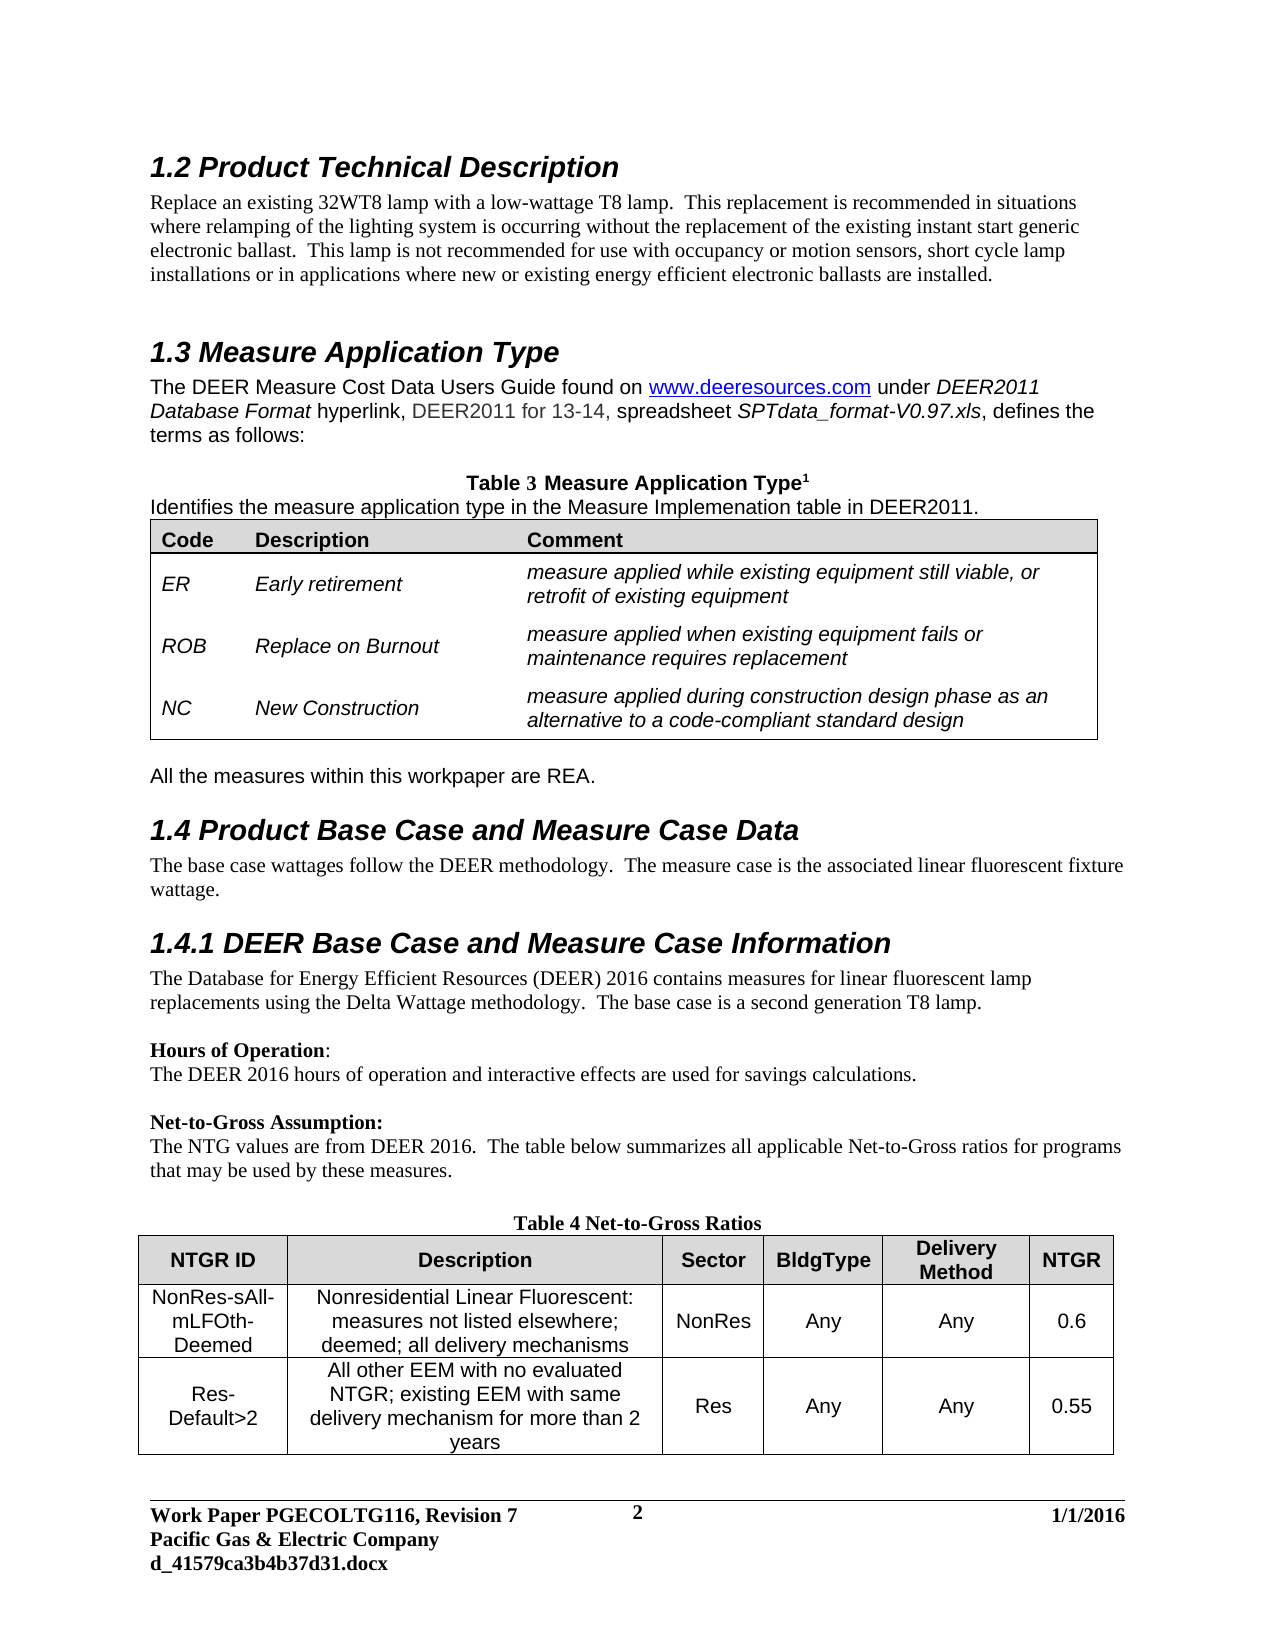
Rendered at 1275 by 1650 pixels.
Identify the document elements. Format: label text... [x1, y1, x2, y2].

table_cell ROB [151, 614, 244, 677]
table_cell Nonresidential Linear Fluorescent: measures not listed elsewhere; deemed; all delivery mechanisms [288, 1285, 662, 1357]
table_cell Any [883, 1358, 1029, 1454]
table_header BldgType [764, 1236, 882, 1284]
text The NTG values are from DEER 2016. The table below summarizes all applicable Net-to-Gross ratios for programs that may be used by these measures. [150, 1134, 1125, 1182]
table_cell All other EEM with no evaluated NTGR; existing EEM with same delivery mechanism for more than 2 years [288, 1358, 662, 1454]
text The base case wattages follow the DEER methodology. The measure case is the associated linear fluorescent fixture wattage. [150, 853, 1125, 901]
text Identifies the measure application type in the Measure Implemenation table in DEER2011. [150, 495, 1125, 519]
table_cell Any [883, 1285, 1029, 1357]
table_header NTGR [1030, 1236, 1113, 1284]
table_cell 0.55 [1030, 1358, 1113, 1454]
table_cell measure applied when existing equipment fails or maintenance requires replacement [516, 614, 1097, 677]
subtitle 1.3 Measure Application Type [150, 335, 1125, 369]
table_cell Any [764, 1358, 882, 1454]
table_cell ER [151, 554, 244, 614]
table_cell New Construction [244, 677, 516, 739]
table_header Code [151, 520, 244, 552]
text Net-to-Gross Assumption: [150, 1110, 1125, 1134]
text Hours of Operation: [150, 1038, 1125, 1062]
text Table 4 Net-to-Gross Ratios [150, 1211, 1125, 1235]
table_cell Res [663, 1358, 763, 1454]
subtitle 1.2 Product Technical Description [150, 150, 1125, 183]
table_header Comment [516, 520, 1097, 552]
table_header NTGR ID [139, 1236, 287, 1284]
table_header Delivery Method [883, 1236, 1029, 1284]
table_cell measure applied during construction design phase as an alternative to a code-compliant standard design [516, 677, 1097, 739]
subtitle 1.4.1 DEER Base Case and Measure Case Information [150, 926, 1125, 959]
table_cell measure applied while existing equipment still viable, or retrofit of existing equipment [516, 554, 1097, 614]
table_header Description [244, 520, 516, 552]
text The DEER 2016 hours of operation and interactive effects are used for savings calculations. [150, 1062, 1125, 1086]
table_cell 0.6 [1030, 1285, 1113, 1357]
text The DEER Measure Cost Data Users Guide found on www.deeresources.com under DEER2011 Database Format hyperlink, DEER2011 for 13-14, spreadsheet SPTdata_format-V0.97.xls, defines the terms as follows: [150, 375, 1125, 447]
table_cell NC [151, 677, 244, 739]
text The Database for Energy Efficient Resources (DEER) 2016 contains measures for linear fluorescent lamp replacements using the Delta Wattage methodology. The base case is a second generation T8 lamp. [150, 966, 1125, 1014]
text All the measures within this workpaper are REA. [150, 764, 1125, 788]
table_cell Replace on Burnout [244, 614, 516, 677]
table_header Description [288, 1236, 662, 1284]
table_cell Early retirement [244, 554, 516, 614]
table_cell Res-Default>2 [139, 1358, 287, 1454]
text Replace an existing 32WT8 lamp with a low-wattage T8 lamp. This replacement is recommended in situations where relamping of the lighting system is occurring without the replacement of the existing instant start generic electronic ballast. This lamp is not recommended for use with occupancy or motion sensors, short cycle lamp installations or in applications where new or existing energy efficient electronic ballasts are installed. [150, 190, 1125, 286]
table_cell Any [764, 1285, 882, 1357]
table_cell NonRes-sAll-mLFOth-Deemed [139, 1285, 287, 1357]
text Table 3 Measure Application Type [150, 471, 1125, 495]
subtitle 1.4 Product Base Case and Measure Case Data [150, 813, 1125, 847]
table_header Sector [663, 1236, 763, 1284]
table_cell NonRes [663, 1285, 763, 1357]
